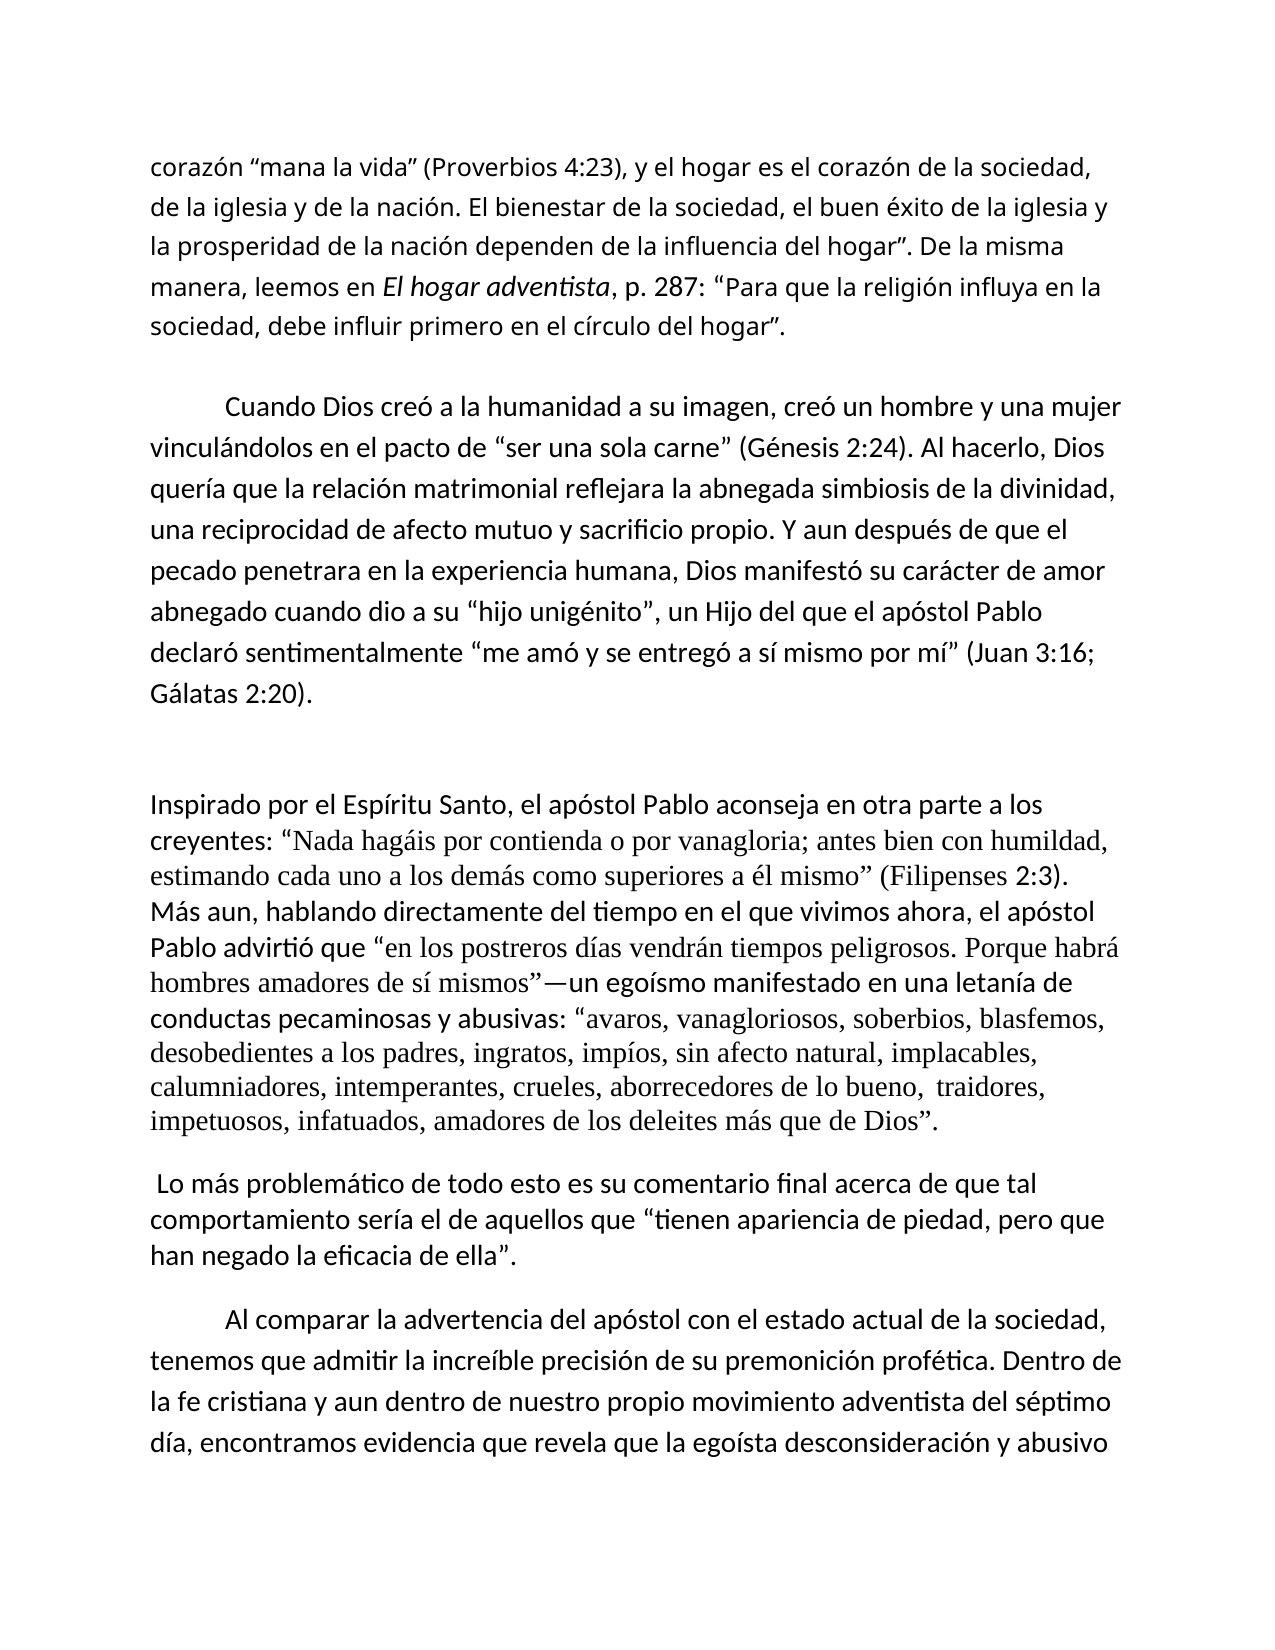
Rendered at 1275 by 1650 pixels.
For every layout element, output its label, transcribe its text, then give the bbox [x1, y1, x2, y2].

text Inspirado por el Espíritu Santo, el apóstol Pablo aconseja en otra parte a los creyentes: “Nada hagáis por contienda o por vanagloria; antes bien con humildad, estimando cada uno a los demás como superiores a él mismo” (Filipenses 2:3). Más aun, hablando directamente del tiempo en el que vivimos ahora, el apóstol Pablo advirtió que “en los postreros días vendrán tiempos peligrosos. Porque habrá hombres amadores de sí mismos”—un egoísmo manifestado en una letanía de conductas pecaminosas y abusivas: “avaros, vanagloriosos, soberbios, blasfemos, desobedientes a los padres, ingratos, impíos, sin afecto natural, implacables, calumniadores, intemperantes, crueles, aborrecedores de lo bueno, traidores, impetuosos, infatuados, amadores de los deleites más que de Dios”. [150, 786, 1125, 1136]
text Cuando Dios creó a la humanidad a su imagen, creó un hombre y una mujer vinculándolos en el pacto de “ser una sola carne” (Génesis 2:24). Al hacerlo, Dios quería que la relación matrimonial reflejara la abnegada simbiosis de la divinidad, una reciprocidad de afecto mutuo y sacrificio propio. Y aun después de que el pecado penetrara en la experiencia humana, Dios manifestó su carácter de amor abnegado cuando dio a su “hijo unigénito”, un Hijo del que el apóstol Pablo declaró sentimentalmente “me amó y se entregó a sí mismo por mí” (Juan 3:16; Gálatas 2:20). [150, 388, 1125, 711]
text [150, 150, 1125, 342]
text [150, 1301, 1125, 1460]
text Lo más problemático de todo esto es su comentario final acerca de que tal comportamiento sería el de aquellos que “tienen apariencia de piedad, pero que han negado la eficacia de ella”. [150, 1165, 1125, 1272]
